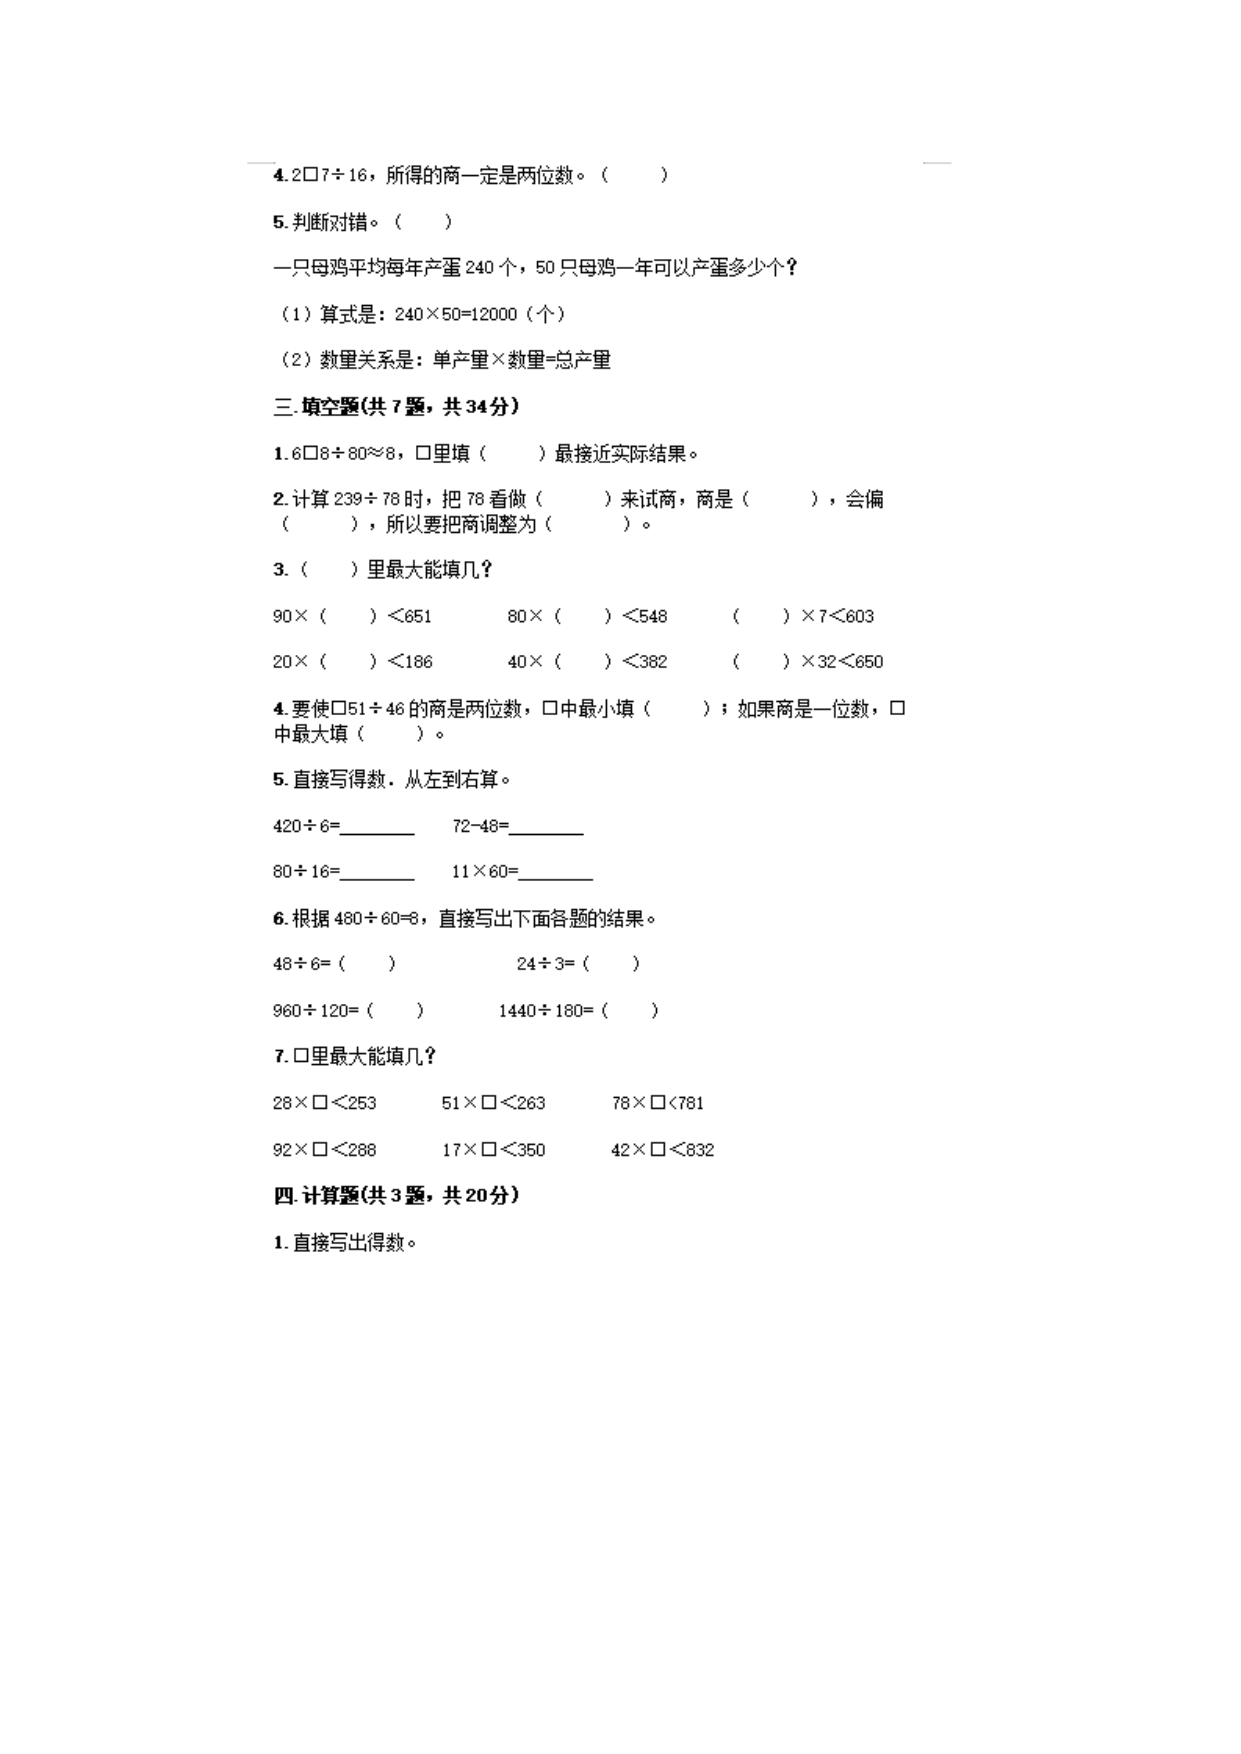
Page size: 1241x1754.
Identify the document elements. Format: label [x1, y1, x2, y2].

picture [246, 162, 994, 1255]
